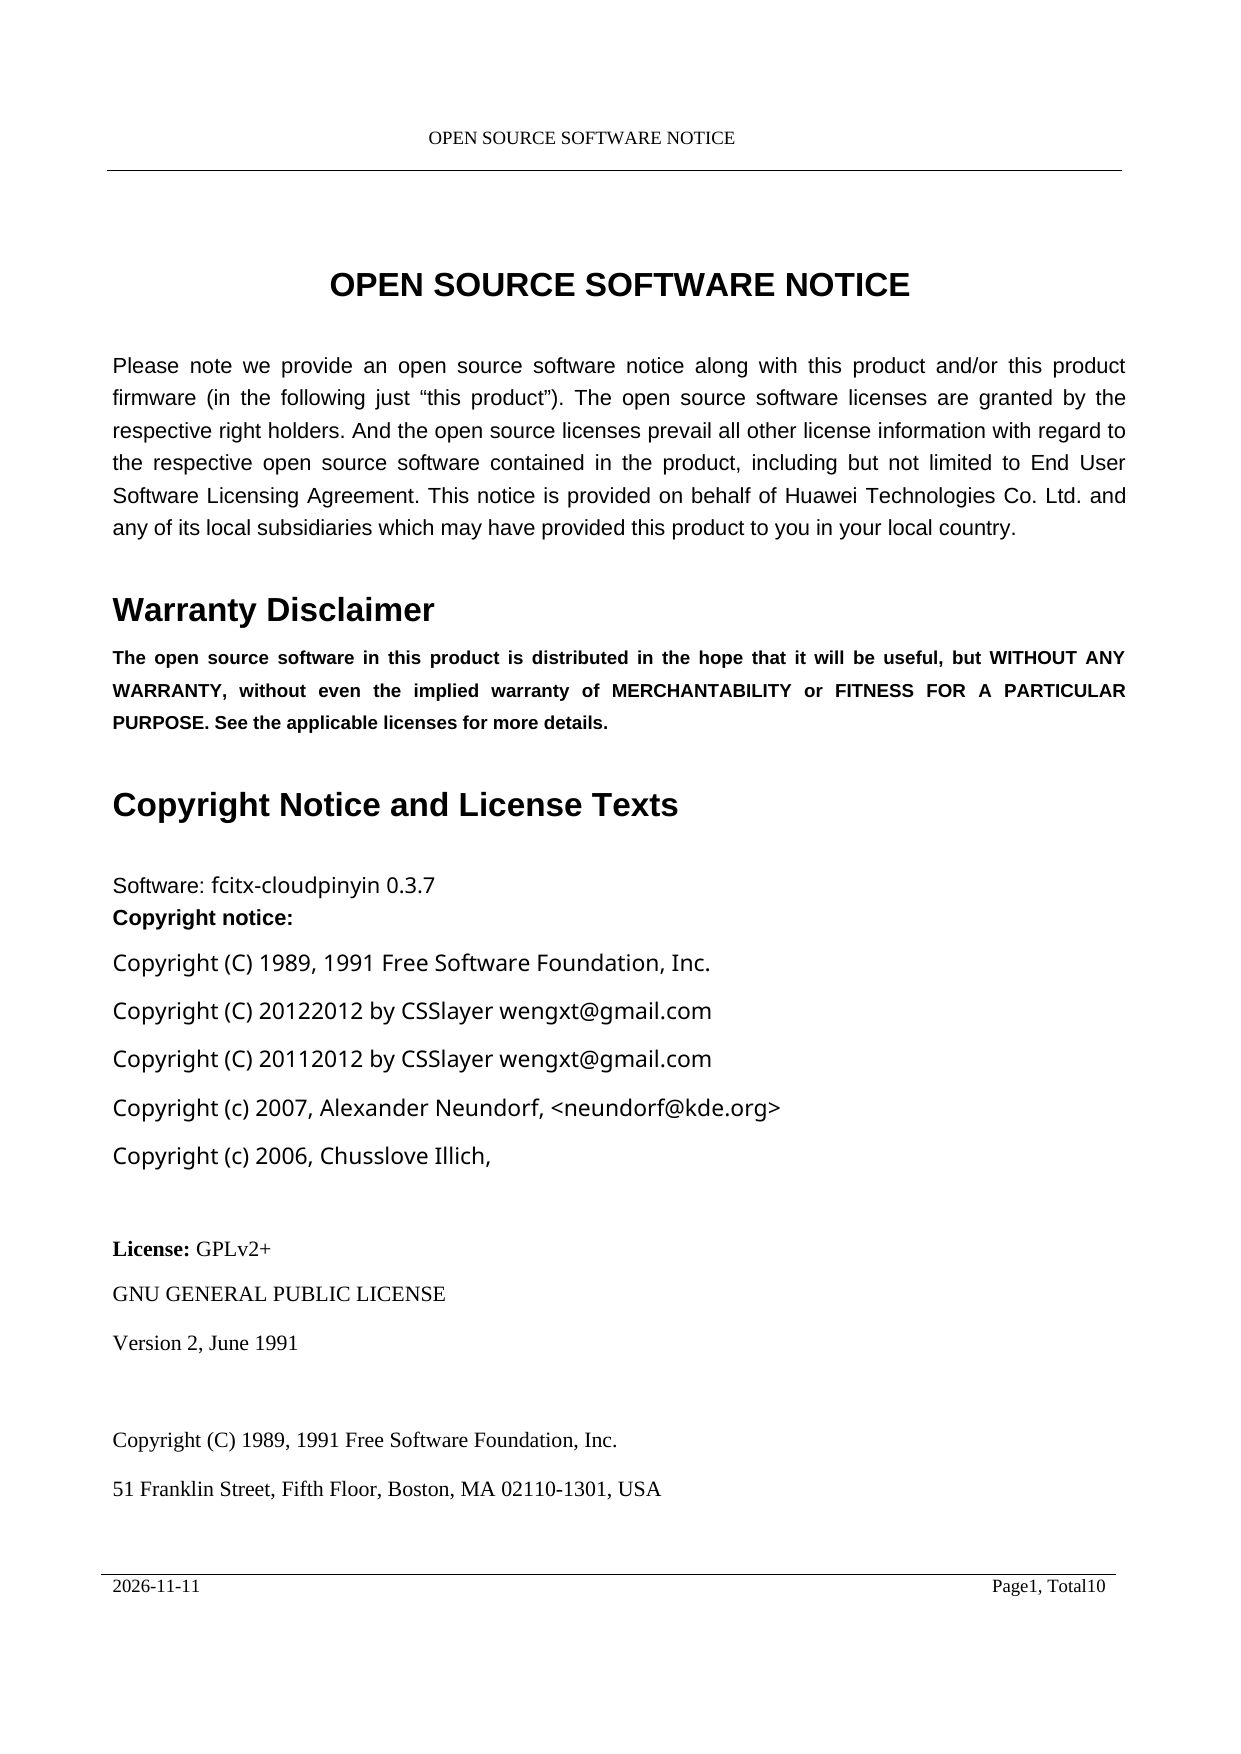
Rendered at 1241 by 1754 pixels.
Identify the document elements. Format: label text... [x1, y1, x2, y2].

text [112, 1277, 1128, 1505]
text Software: fcitx-cloudpinyin 0.3.7 [112, 869, 1128, 901]
text Copyright notice: [112, 901, 1128, 934]
text Copyright (C) 20122012 by CSSlayer wengxt@gmail.com [112, 995, 1128, 1027]
text OPEN SOURCE SOFTWARE NOTICE [112, 251, 1128, 316]
text Copyright (C) 20112012 by CSSlayer wengxt@gmail.com [112, 1043, 1128, 1075]
text License: GPLv2+ [112, 1232, 1128, 1265]
text Copyright (c) 2007, Alexander Neundorf, <neundorf@kde.org> [112, 1091, 1128, 1123]
text Copyright Notice and License Texts [112, 771, 1128, 836]
text Copyright (c) 2006, Chusslove Illich, [112, 1139, 1128, 1172]
text Please note we provide an open source software notice along with this product and/or this product firmware (in the following just “this product”). The open source software licenses are granted by the respective right holders. And the open source licenses prevail all other license information with regard to the respective open source software contained in the product, including but not limited to End User Software Licensing Agreement. This notice is provided on behalf of Huawei Technologies Co. Ltd. and any of its local subsidiaries which may have provided this product to you in your local country. [112, 349, 1128, 544]
text Warranty Disclaimer [112, 576, 1128, 641]
text The open source software in this product is distributed in the hope that it will be useful, but WITHOUT ANY WARRANTY, without even the implied warranty of MERCHANTABILITY or FITNESS FOR A PARTICULAR PURPOSE. See the applicable licenses for more details. [112, 641, 1128, 739]
text Copyright (C) 1989, 1991 Free Software Foundation, Inc. [112, 947, 1128, 979]
